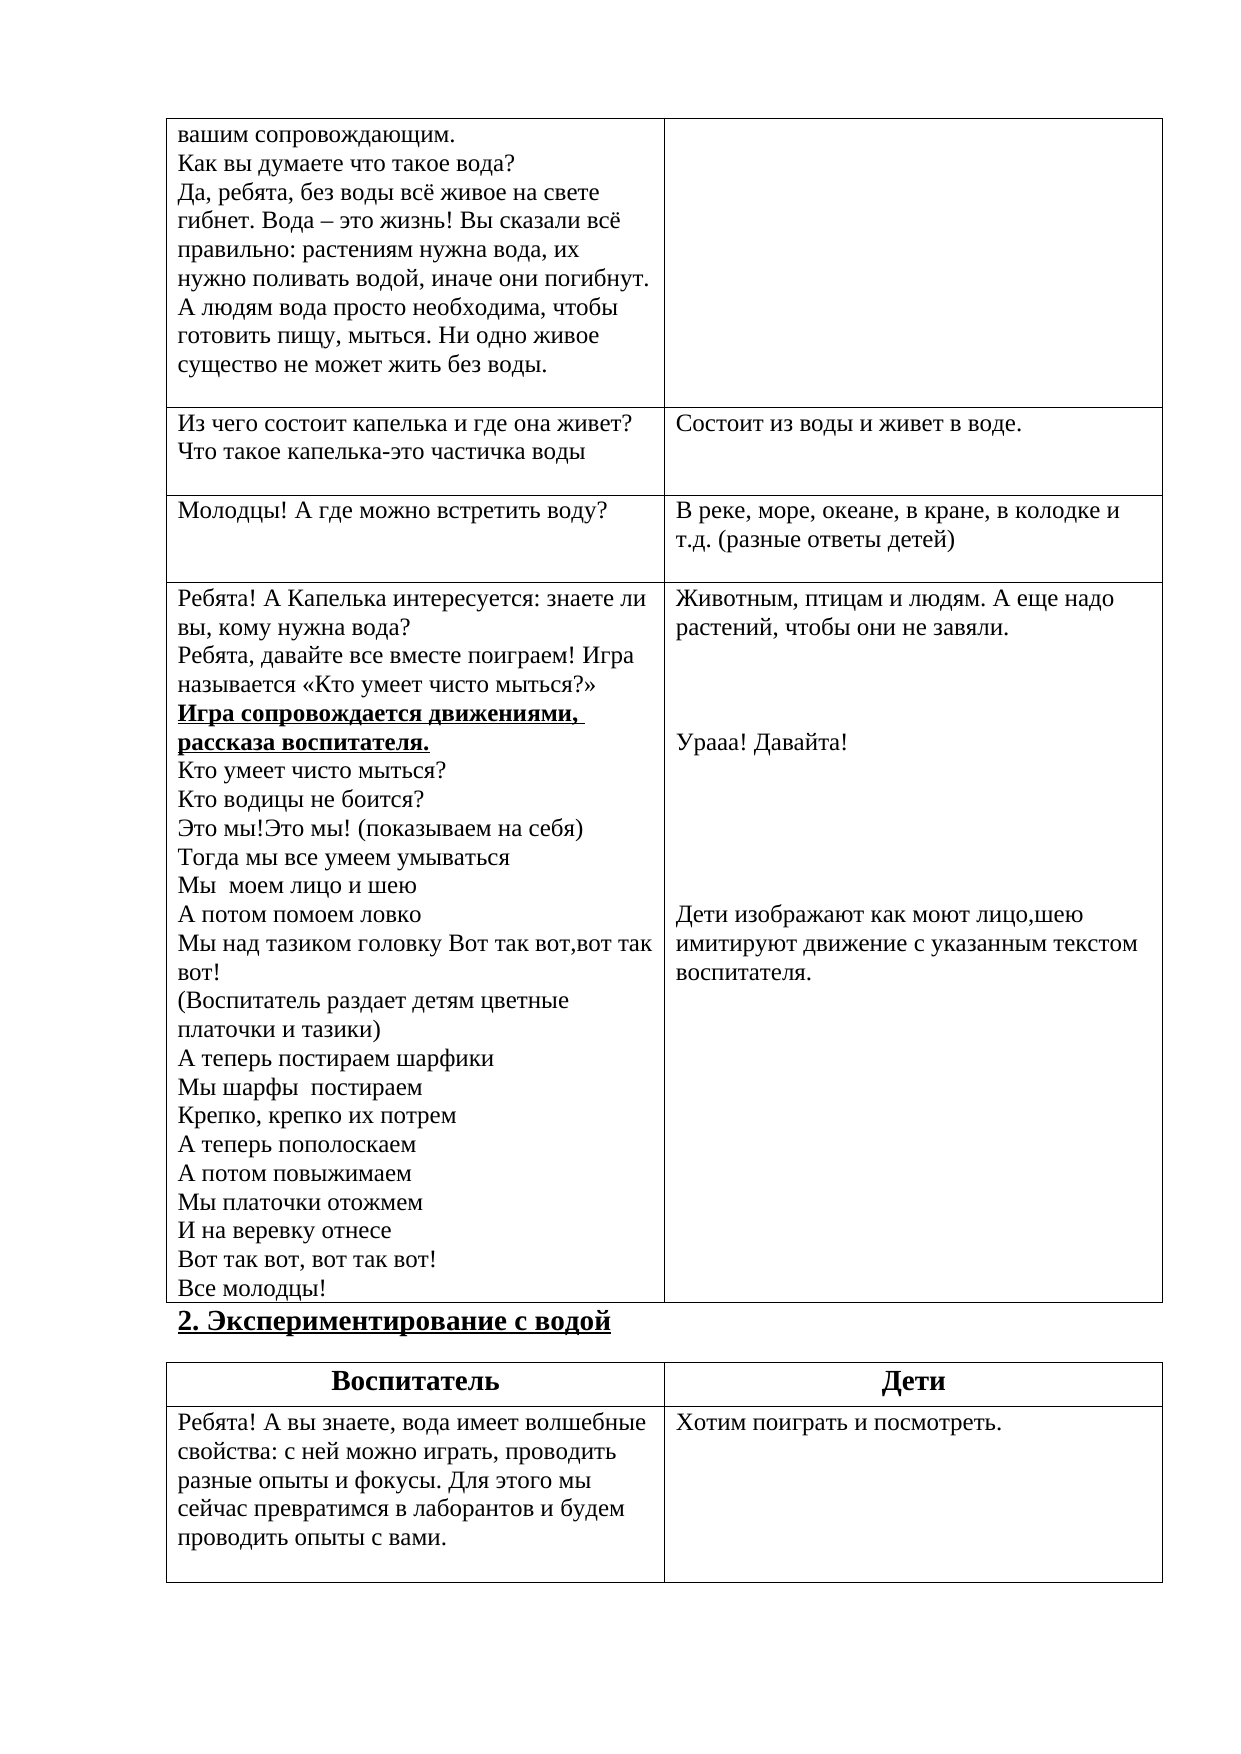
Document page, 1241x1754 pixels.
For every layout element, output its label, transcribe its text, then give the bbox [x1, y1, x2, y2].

table_cell [665, 119, 1162, 407]
text 2. Экспериментирование с водой [177, 1303, 1152, 1336]
table_cell Молодцы! А где можно встретить воду? [167, 496, 664, 582]
table_cell Ребята! А вы знаете, вода имеет волшебные свойства: с ней можно играть, проводить разные опыты и фокусы. Для этого мы сейчас превратимся в лаборантов и будем проводить опыты с вами. [167, 1407, 664, 1582]
table_cell Ребята! А Капелька интересуется: знаете ли вы, кому нужна вода? Ребята, давайте все вместе поиграем! Игра называется «Кто умеет чисто мыться?» Игра сопровождается движениями, рассказа воспитателя. Кто умеет чисто мыться? Кто водицы не боится? Это мы!Это мы! (показываем на себя) Тогда мы все умеем умываться Мы моем лицо и шею А потом помоем ловко Мы над тазиком головку Вот так вот,вот так вот! (Воспитатель раздает детям цветные платочки и тазики) А теперь постираем шарфики Мы шарфы постираем Крепко, крепко их потрем А теперь пополоскаем А потом повыжимаем Мы платочки отожмем И на веревку отнесе Вот так вот, вот так вот! Все молодцы! [167, 583, 664, 1302]
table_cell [167, 119, 664, 407]
table_cell Хотим поиграть и посмотреть. [665, 1407, 1162, 1582]
table_cell В реке, море, океане, в кране, в колодке и т.д. (разные ответы детей) [665, 496, 1162, 582]
table_cell Из чего состоит капелька и где она живет? Что такое капелька-это частичка воды [167, 408, 664, 494]
table_header Воспитатель [167, 1363, 664, 1406]
table_cell Животным, птицам и людям. А еще надо растений, чтобы они не завяли. Урааа! Давайта! Дети изображают как моют лицо,шею имитируют движение с указанным текстом воспитателя. [665, 583, 1162, 1302]
table_header Дети [665, 1363, 1162, 1406]
table_cell Состоит из воды и живет в воде. [665, 408, 1162, 494]
